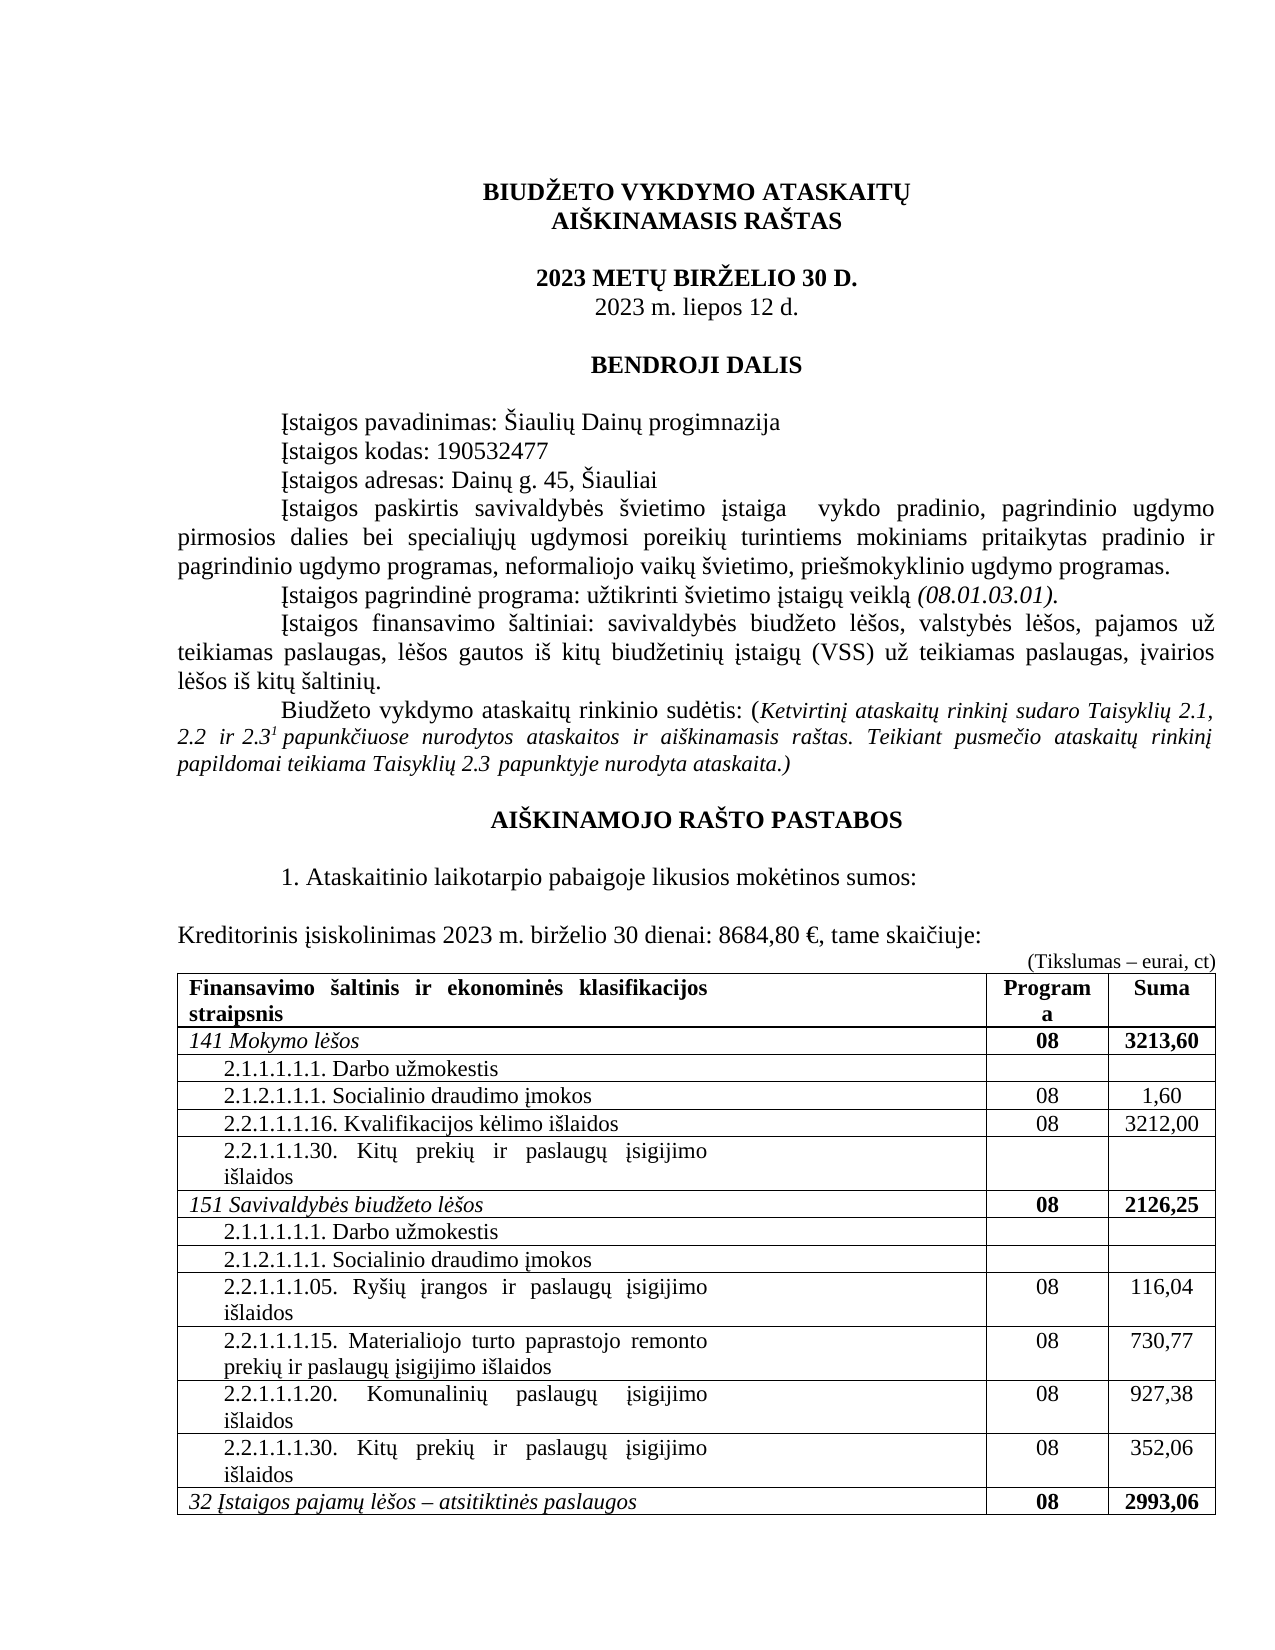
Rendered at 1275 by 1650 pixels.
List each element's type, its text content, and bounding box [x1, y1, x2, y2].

table_cell [719, 1110, 986, 1136]
table_cell [719, 1434, 986, 1487]
text AIŠKINAMOJO RAŠTO PASTABOS [177, 805, 1216, 834]
table_cell 2.2.1.1.1.30. Kitų prekių ir paslaugų įsigijimo išlaidos [212, 1137, 719, 1190]
table_cell 2.1.2.1.1.1. Socialinio draudimo įmokos [212, 1082, 719, 1109]
table_cell 08 [987, 1327, 1108, 1379]
table_cell 1,60 [1109, 1082, 1215, 1109]
text Įstaigos pavadinimas: Šiaulių Dainų progimnazija [177, 407, 1216, 436]
table_cell [987, 1055, 1108, 1081]
table_cell 2993,06 [1109, 1488, 1215, 1514]
text (Tikslumas – eurai, ct) [177, 949, 1216, 973]
table_cell [178, 1110, 212, 1136]
table_cell [178, 1055, 212, 1081]
text Įstaigos paskirtis savivaldybės švietimo įstaiga vykdo pradinio, pagrindinio ugdymo pirmosios dalies bei specialiųjų ugdymosi poreikių turintiems mokiniams pritaikytas pradinio ir pagrindinio ugdymo programas, neformaliojo vaikų švietimo, priešmokyklinio ugdymo programas. [177, 493, 1216, 580]
table_cell [1109, 1055, 1215, 1081]
table_cell [987, 1137, 1108, 1190]
table_cell [719, 1488, 986, 1514]
table_cell 08 [987, 1028, 1108, 1054]
table_cell 08 [987, 1191, 1108, 1217]
table_cell 116,04 [1109, 1273, 1215, 1326]
table_cell 32 Įstaigos pajamų lėšos – atsitiktinės paslaugos [178, 1488, 719, 1514]
table_cell 2.2.1.1.1.20. Komunalinių paslaugų įsigijimo išlaidos [212, 1381, 719, 1433]
table_cell [1109, 1246, 1215, 1272]
table_cell [719, 1327, 986, 1379]
table_cell [719, 1381, 986, 1433]
table_cell [178, 1246, 212, 1272]
table_cell 08 [987, 1434, 1108, 1487]
table_cell [719, 1218, 986, 1244]
table_cell [719, 1246, 986, 1272]
table_cell 141 Mokymo lėšos [178, 1028, 719, 1054]
table_cell 08 [987, 1110, 1108, 1136]
table_cell [719, 1191, 986, 1217]
table_cell [178, 1137, 212, 1190]
table_cell [178, 1434, 212, 1487]
table_header [719, 974, 986, 1026]
text AIŠKINAMASIS RAŠTAS [177, 206, 1216, 235]
text 1. Ataskaitinio laikotarpio pabaigoje likusios mokėtinos sumos: [177, 862, 1216, 891]
table_cell 2.1.2.1.1.1. Socialinio draudimo įmokos [212, 1246, 719, 1272]
text Biudžeto vykdymo ataskaitų rinkinio sudėtis: (Ketvirtinį ataskaitų rinkinį sudaro Taisyklių 2.1, 2.2 ir 2.31 papunkčiuose nurodytos ataskaitos ir aiškinamasis raštas. Teikiant pusmečio ataskaitų rinkinį papildomai teikiama Taisyklių 2.3 papunktyje nurodyta ataskaita.) [177, 695, 1216, 776]
text BENDROJI DALIS [177, 350, 1216, 378]
text Įstaigos finansavimo šaltiniai: savivaldybės biudžeto lėšos, valstybės lėšos, pajamos už teikiamas paslaugas, lėšos gautos iš kitų biudžetinių įstaigų (VSS) už teikiamas paslaugas, įvairios lėšos iš kitų šaltinių. [177, 608, 1216, 695]
table_cell 2.2.1.1.1.15. Materialiojo turto paprastojo remonto prekių ir paslaugų įsigijimo išlaidos [212, 1327, 719, 1379]
table_cell 3212,00 [1109, 1110, 1215, 1136]
table_cell [178, 1273, 212, 1326]
table_cell 08 [987, 1273, 1108, 1326]
table_cell [178, 1218, 212, 1244]
table_header Finansavimo šaltinis ir ekonominės klasifikacijos straipsnis [178, 974, 719, 1026]
table_cell 08 [987, 1082, 1108, 1109]
table_cell [178, 1082, 212, 1109]
table_cell [719, 1082, 986, 1109]
table_header Suma [1109, 974, 1215, 1026]
text Įstaigos kodas: 190532477 [177, 436, 1216, 465]
table_cell [1109, 1137, 1215, 1190]
table_cell 08 [987, 1381, 1108, 1433]
table_cell 352,06 [1109, 1434, 1215, 1487]
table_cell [212, 1434, 719, 1487]
table_cell 2.2.1.1.1.05. Ryšių įrangos ir paslaugų įsigijimo išlaidos [212, 1273, 719, 1326]
text Įstaigos adresas: Dainų g. 45, Šiauliai [177, 465, 1216, 493]
text 2023 METŲ BIRŽELIO 30 D. [177, 263, 1216, 292]
table_cell 3213,60 [1109, 1028, 1215, 1054]
table_cell 2.2.1.1.1.16. Kvalifikacijos kėlimo išlaidos [212, 1110, 719, 1136]
table_cell 927,38 [1109, 1381, 1215, 1433]
table_cell [987, 1246, 1108, 1272]
table_cell 2126,25 [1109, 1191, 1215, 1217]
text BIUDŽETO VYKDYMO ATASKAITŲ [177, 177, 1216, 206]
table_cell 2.1.1.1.1.1. Darbo užmokestis [212, 1218, 719, 1244]
table_cell [178, 1381, 212, 1433]
table_cell 08 [987, 1488, 1108, 1514]
table_cell [987, 1218, 1108, 1244]
table_cell [719, 1028, 986, 1054]
text Įstaigos pagrindinė programa: užtikrinti švietimo įstaigų veiklą (08.01.03.01). [177, 580, 1216, 608]
table_header Programa [987, 974, 1108, 1026]
text 2023 m. liepos 12 d. [177, 292, 1216, 321]
text Kreditorinis įsiskolinimas 2023 m. birželio 30 dienai: 8684,80 €, tame skaičiuje: [177, 920, 1216, 949]
table_cell [719, 1055, 986, 1081]
table_cell 2.1.1.1.1.1. Darbo užmokestis [212, 1055, 719, 1081]
table_cell [178, 1327, 212, 1379]
table_cell 151 Savivaldybės biudžeto lėšos [178, 1191, 719, 1217]
table_cell [1109, 1218, 1215, 1244]
table_cell 730,77 [1109, 1327, 1215, 1379]
table_cell [719, 1273, 986, 1326]
table_cell [719, 1137, 986, 1190]
